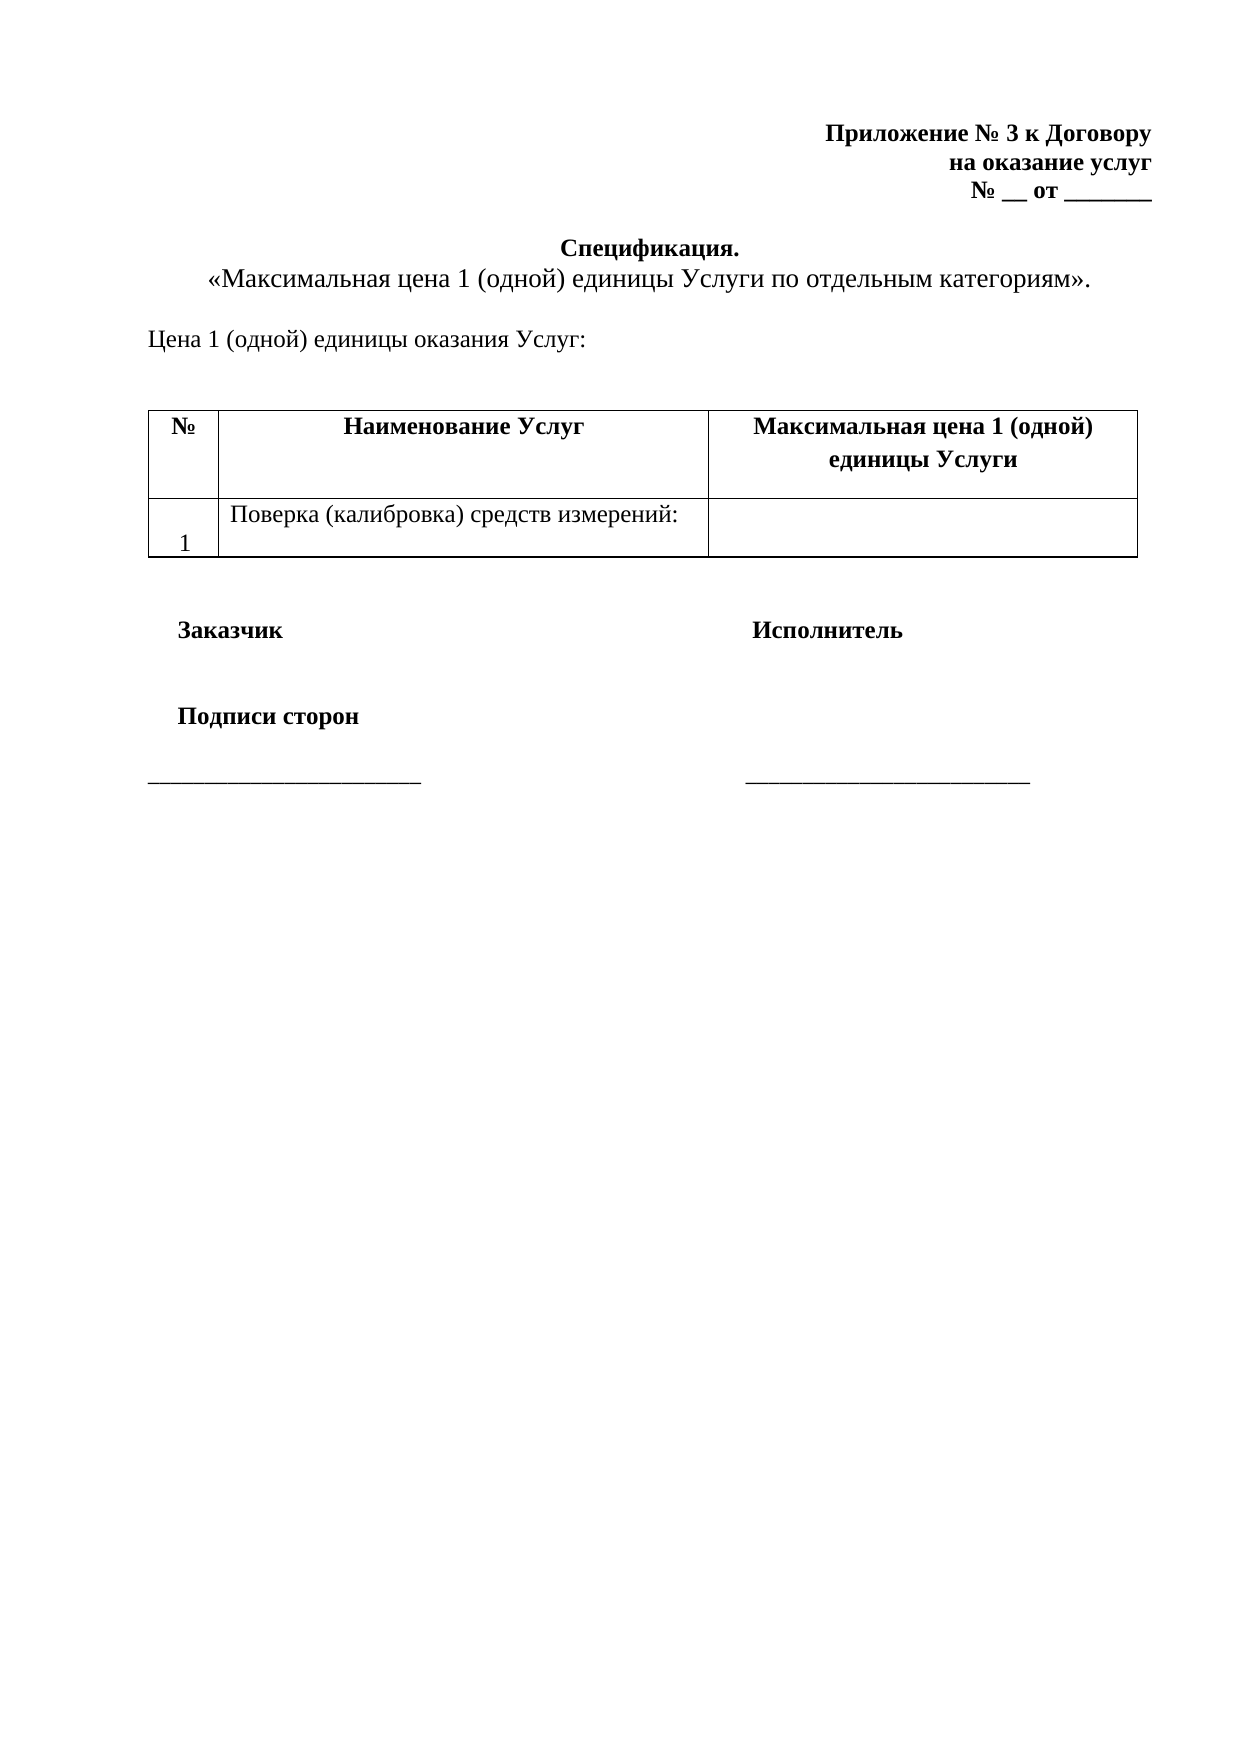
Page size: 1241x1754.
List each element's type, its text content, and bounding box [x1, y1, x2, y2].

text на оказание услуг [148, 147, 1152, 176]
table_cell [709, 499, 1137, 556]
text Спецификация. [148, 233, 1152, 262]
table_header № [149, 411, 218, 498]
table_cell Поверка (калибровка) средств измерений: [219, 499, 708, 556]
text ________________________ _________________________ [148, 759, 1152, 787]
text № __ от _______ [148, 176, 1152, 204]
text Приложение № 3 к Договору [148, 118, 1152, 147]
table_cell 1 [149, 499, 218, 556]
table_header Наименование Услуг [219, 411, 708, 498]
text Цена 1 (одной) единицы оказания Услуг: [148, 324, 1152, 353]
table_header Заказчик Подписи сторон [148, 615, 693, 759]
table_header [693, 615, 1227, 759]
table_header Максимальная цена 1 (одной) единицы Услуги [709, 411, 1137, 498]
text «Максимальная цена 1 (одной) единицы Услуги по отдельным категориям». [148, 262, 1152, 293]
